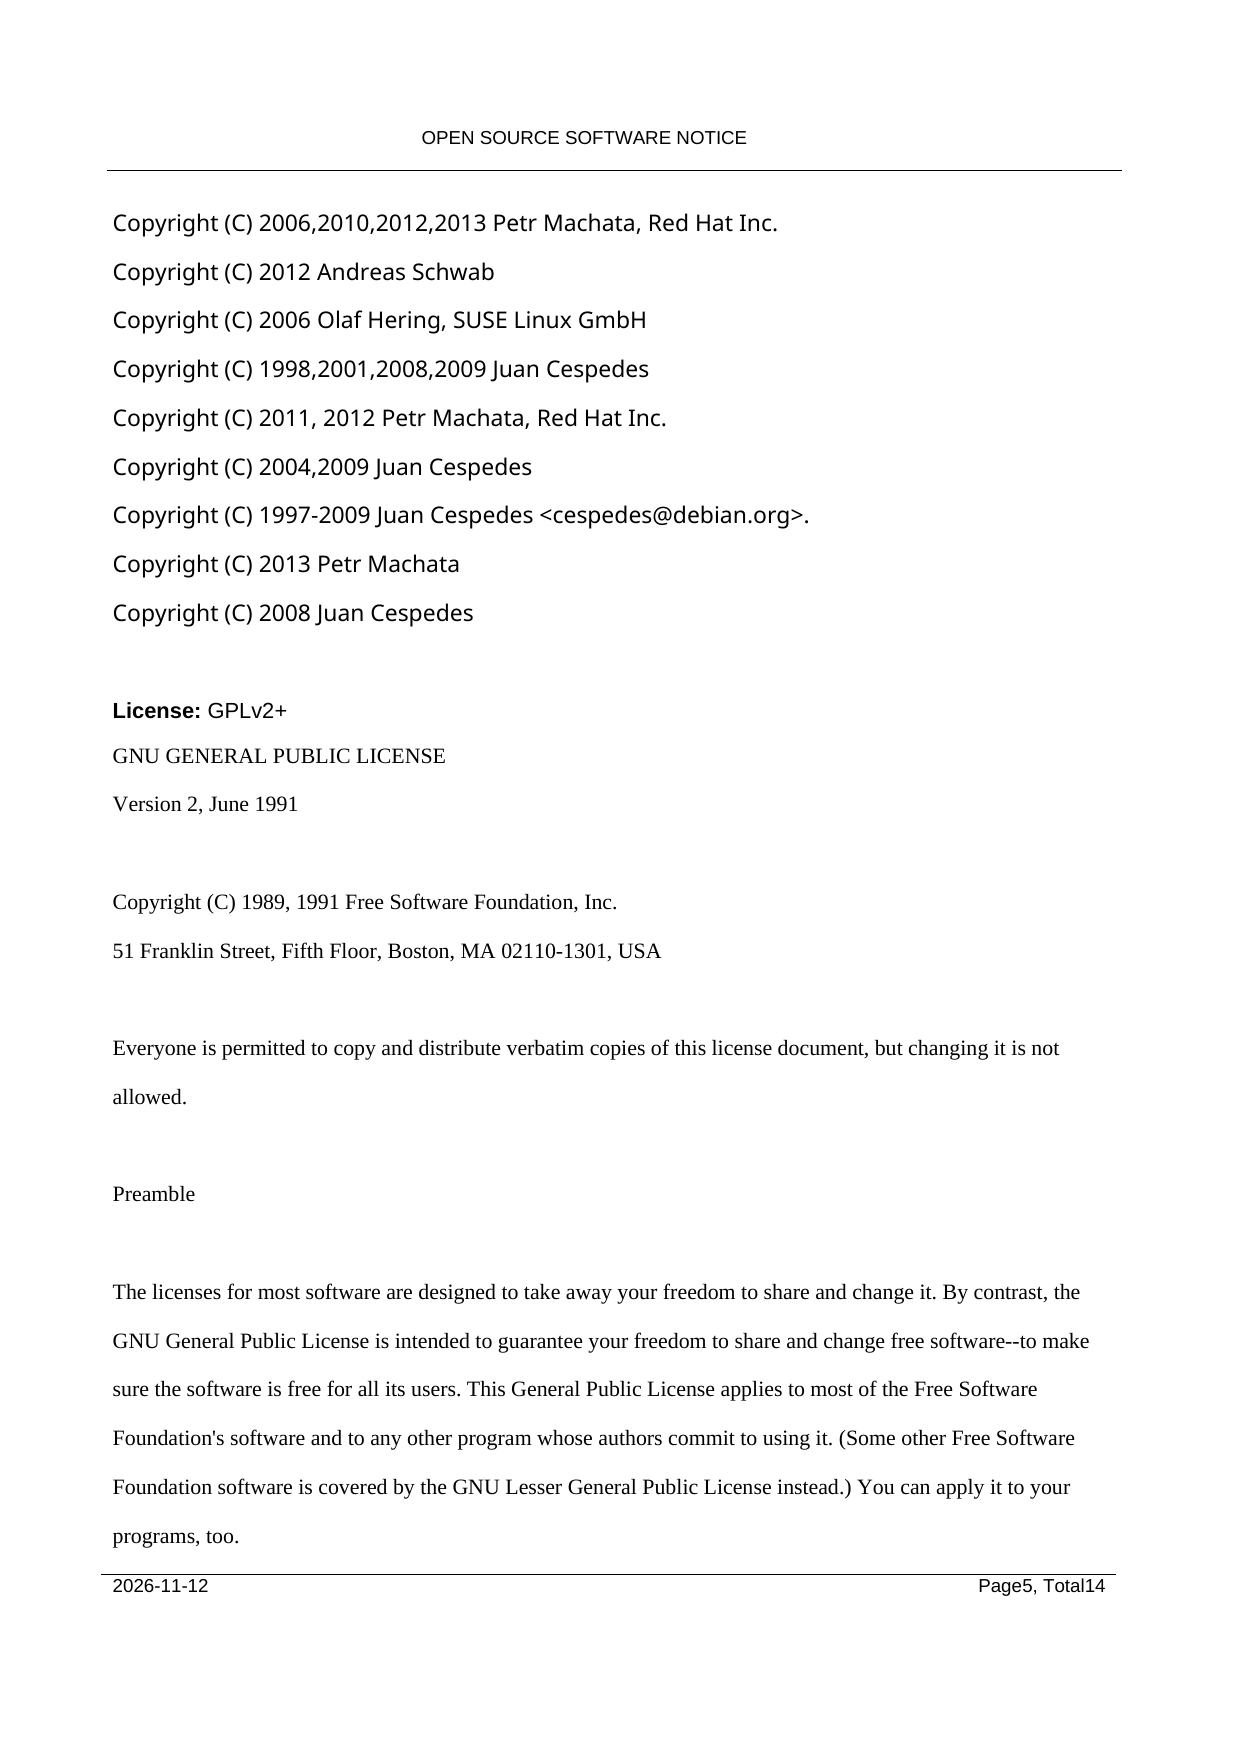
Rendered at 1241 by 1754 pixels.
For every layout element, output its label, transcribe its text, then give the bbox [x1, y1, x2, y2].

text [112, 206, 1128, 678]
text License: GPLv2+ [112, 694, 1128, 726]
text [112, 739, 1128, 1551]
